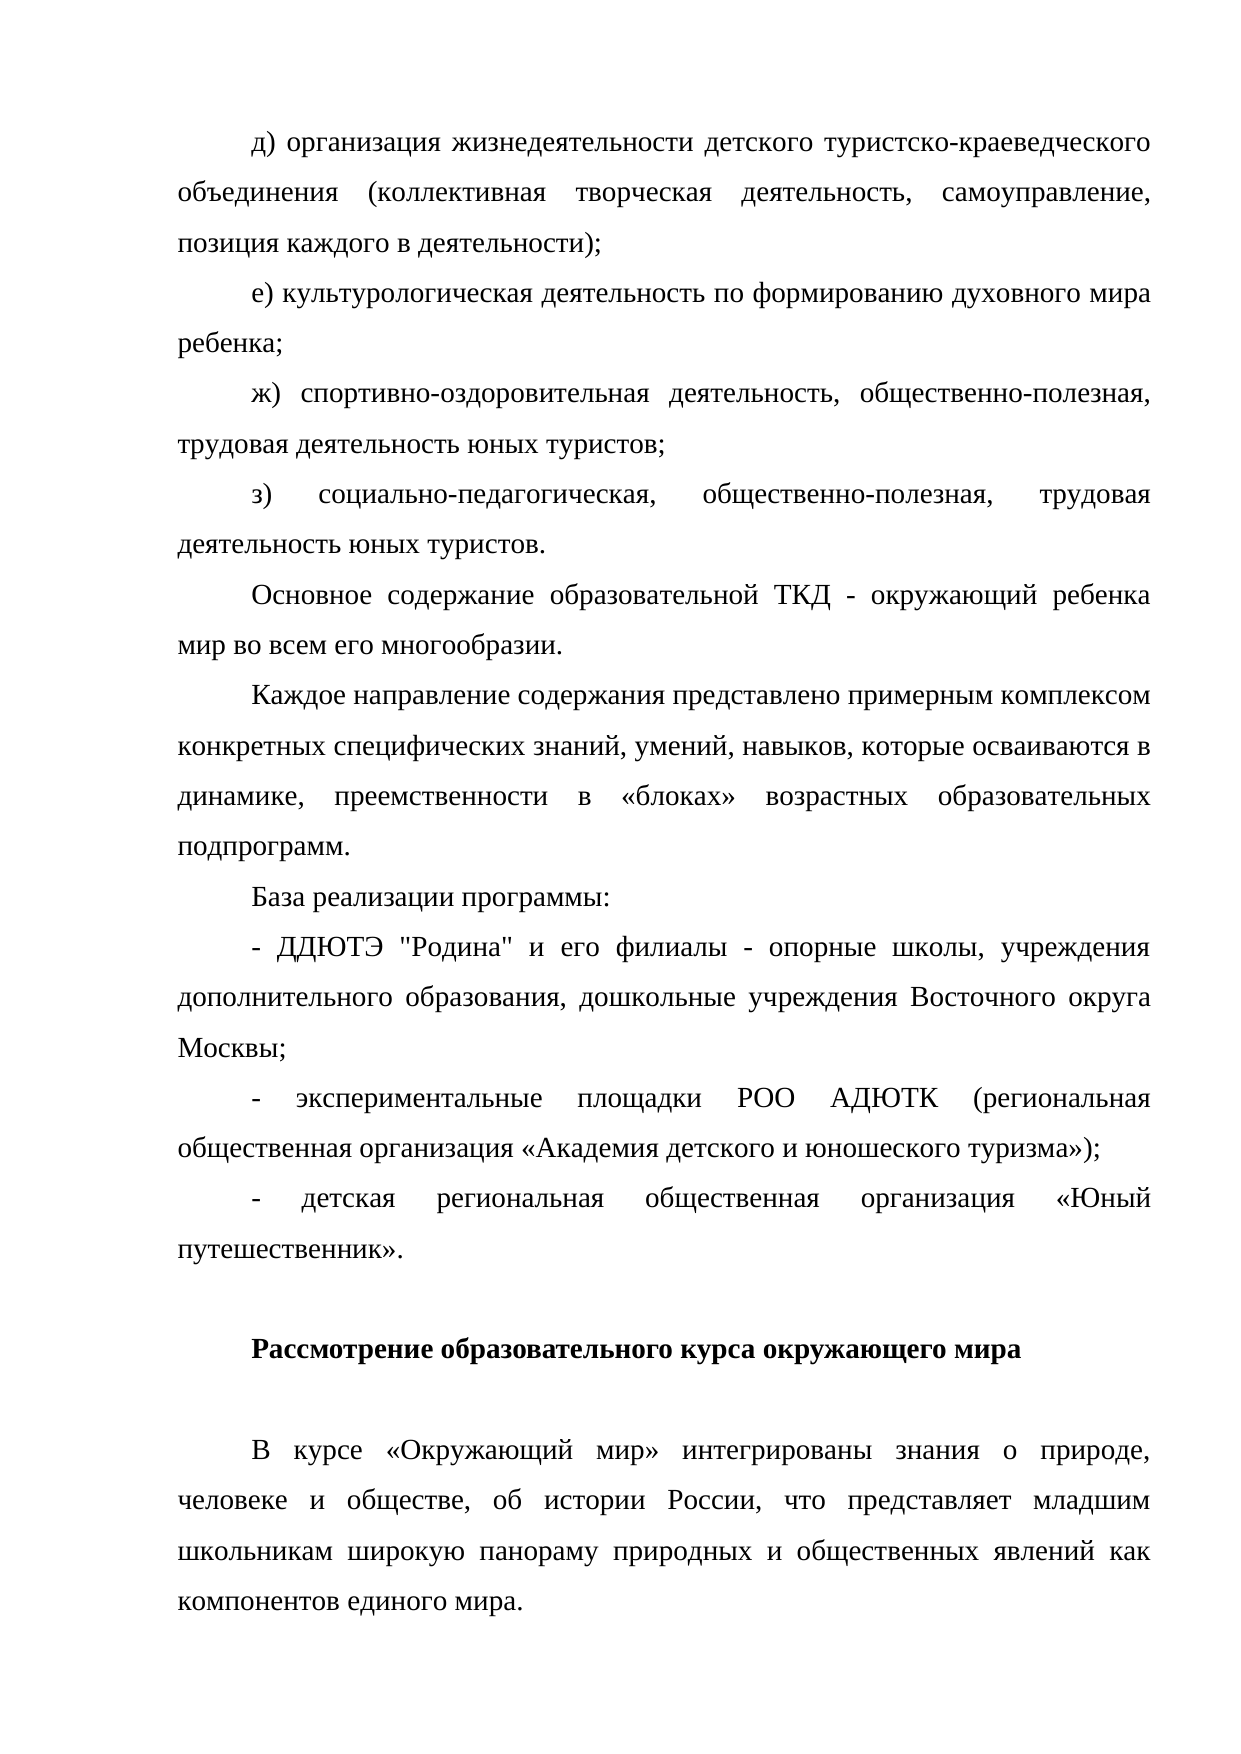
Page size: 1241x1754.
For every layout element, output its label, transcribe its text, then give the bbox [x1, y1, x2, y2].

text д) организация жизнедеятельности детского туристско-краеведческого объединения (коллективная творческая деятельность, самоуправление, позиция каждого в деятельности); [177, 124, 1152, 258]
text - ДДЮТЭ "Родина" и его филиалы - опорные школы, учреждения дополнительного образования, дошкольные учреждения Восточного округа Москвы; [177, 929, 1152, 1063]
text з) социально-педагогическая, общественно-полезная, трудовая деятельность юных туристов. [177, 476, 1152, 560]
text В курсе «Окружающий мир» интегрированы знания о природе, человеке и обществе, об истории России, что представляет младшим школьникам широкую панораму природных и общественных явлений как компонентов единого мира. [177, 1432, 1152, 1617]
text е) культурологическая деятельность по формированию духовного мира ребенка; [177, 275, 1152, 359]
text - экспериментальные площадки РОО АДЮТК (региональная общественная организация «Академия детского и юношеского туризма»); [177, 1080, 1152, 1164]
text - детская региональная общественная организация «Юный путешественник». [177, 1181, 1152, 1264]
subtitle Рассмотрение образовательного курса окружающего мира [177, 1332, 1152, 1365]
text Каждое направление содержания представлено примерным комплексом конкретных специфических знаний, умений, навыков, которые осваиваются в динамике, преемственности в «блоках» возрастных образовательных подпрограмм. [177, 677, 1152, 862]
text База реализации программы: [177, 879, 1152, 912]
text Основное содержание образовательной ТКД - окружающий ребенка мир во всем его многообразии. [177, 577, 1152, 661]
text ж) спортивно-оздоровительная деятельность, общественно-полезная, трудовая деятельность юных туристов; [177, 376, 1152, 459]
